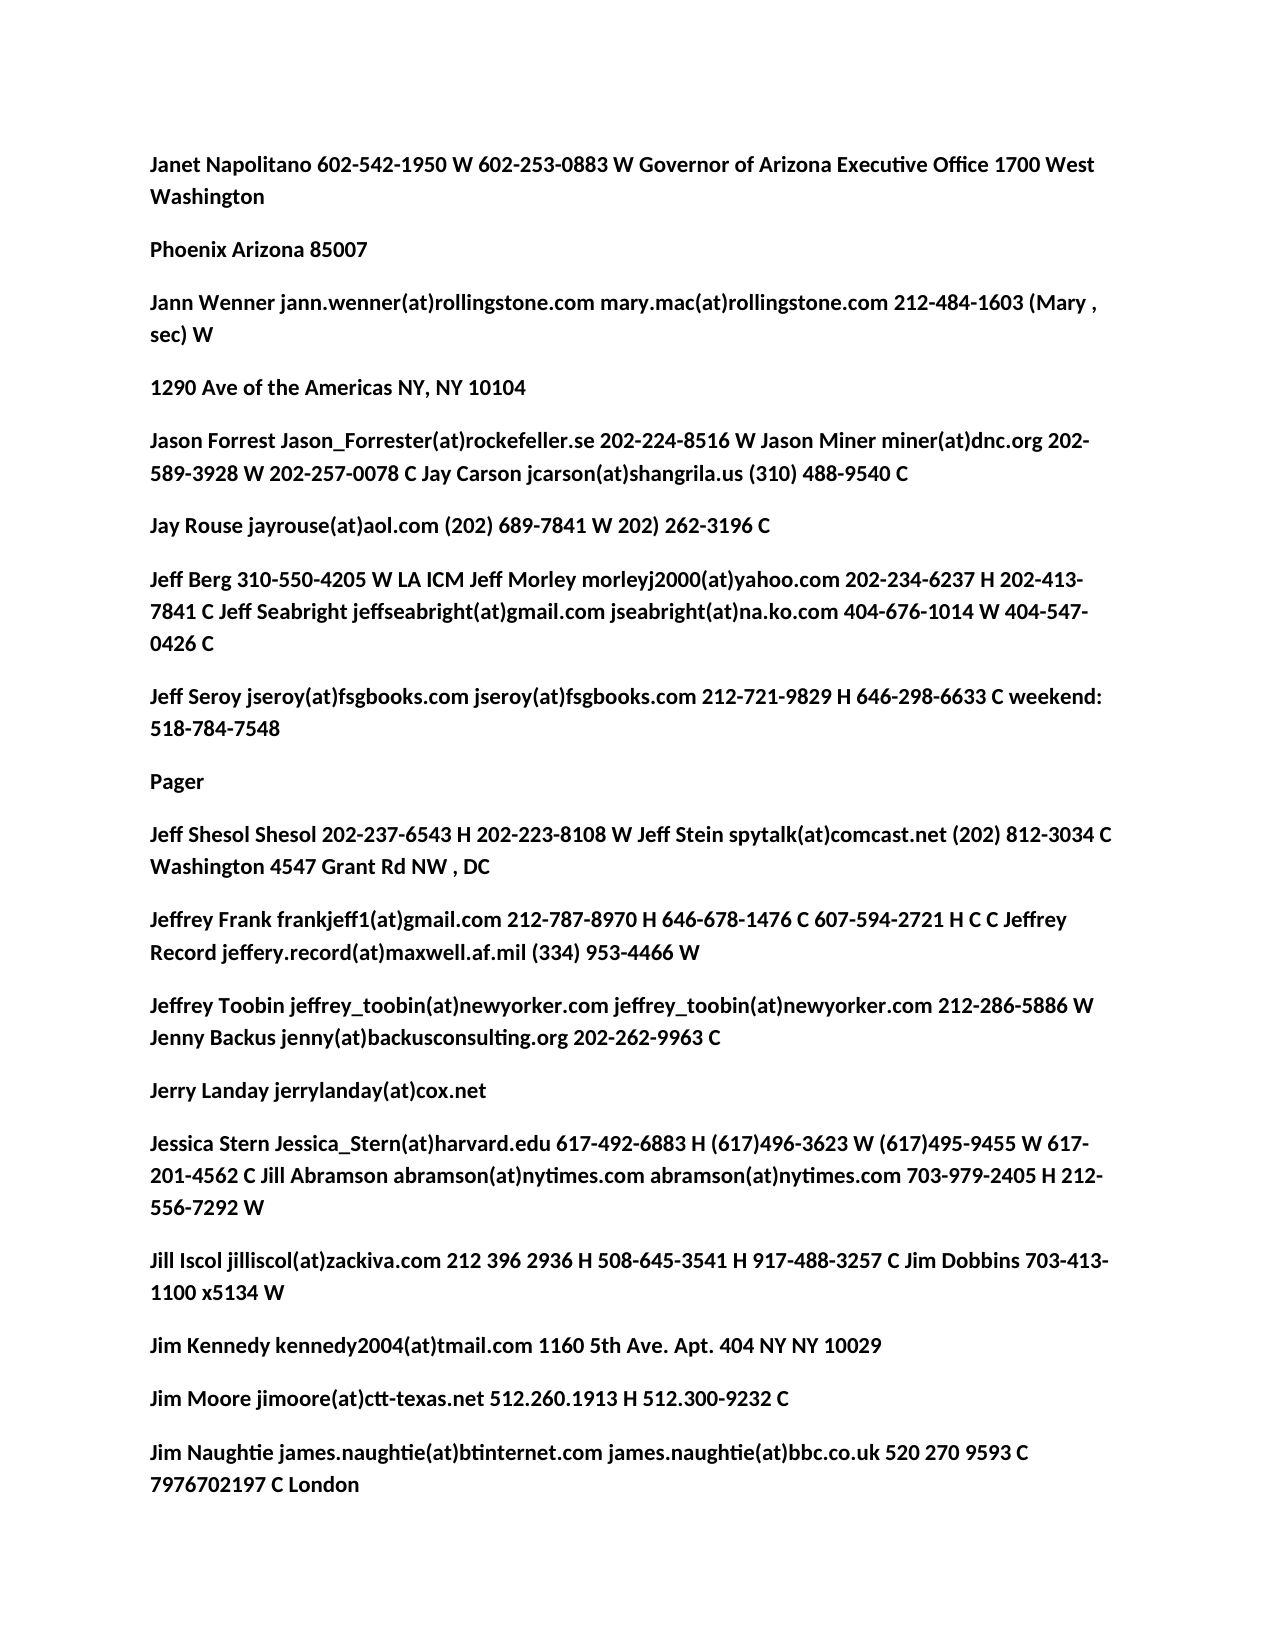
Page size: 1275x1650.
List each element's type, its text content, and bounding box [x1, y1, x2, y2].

text Jason Forrest Jason_Forrester(at)rockefeller.se 202-224-8516 W Jason Miner miner(at)dnc.org 202-589-3928 W 202-257-0078 C Jay Carson jcarson(at)shangrila.us (310) 488-9540 C [150, 426, 1125, 487]
text Jim Naughtie james.naughtie(at)btinternet.com james.naughtie(at)bbc.co.uk 520 270 9593 C 7976702197 C London [150, 1438, 1125, 1498]
text Jim Moore jimoore(at)ctt-texas.net 512.260.1913 H 512.300-9232 C [150, 1384, 1125, 1413]
text Jeffrey Toobin jeffrey_toobin(at)newyorker.com jeffrey_toobin(at)newyorker.com 212-286-5886 W Jenny Backus jenny(at)backusconsulting.org 202-262-9963 C [150, 991, 1125, 1051]
text Jeffrey Frank frankjeff1(at)gmail.com 212-787-8970 H 646-678-1476 C 607-594-2721 H C C Jeffrey Record jeffery.record(at)maxwell.af.mil (334) 953-4466 W [150, 906, 1125, 966]
text Phoenix Arizona 85007 [150, 235, 1125, 263]
text Jill Iscol jilliscol(at)zackiva.com 212 396 2936 H 508-645-3541 H 917-488-3257 C Jim Dobbins 703-413-1100 x5134 W [150, 1246, 1125, 1307]
text Jeff Shesol Shesol 202-237-6543 H 202-223-8108 W Jeff Stein spytalk(at)comcast.net (202) 812-3034 C Washington 4547 Grant Rd NW , DC [150, 820, 1125, 881]
text Jeff Berg 310-550-4205 W LA ICM Jeff Morley morleyj2000(at)yahoo.com 202-234-6237 H 202-413-7841 C Jeff Seabright jeffseabright(at)gmail.com jseabright(at)na.ko.com 404-676-1014 W 404-547-0426 C [150, 565, 1125, 657]
text Jerry Landay jerrylanday(at)cox.net [150, 1076, 1125, 1104]
text Jessica Stern Jessica_Stern(at)harvard.edu 617-492-6883 H (617)496-3623 W (617)495-9455 W 617-201-4562 C Jill Abramson abramson(at)nytimes.com abramson(at)nytimes.com 703-979-2405 H 212-556-7292 W [150, 1129, 1125, 1221]
text Janet Napolitano 602-542-1950 W 602-253-0883 W Governor of Arizona Executive Office 1700 West Washington [150, 150, 1125, 210]
text Pager [150, 767, 1125, 795]
text 1290 Ave of the Americas NY, NY 10104 [150, 373, 1125, 401]
text Jeff Seroy jseroy(at)fsgbooks.com jseroy(at)fsgbooks.com 212-721-9829 H 646-298-6633 C weekend: 518-784-7548 [150, 682, 1125, 742]
text Jim Kennedy kennedy2004(at)tmail.com 1160 5th Ave. Apt. 404 NY NY 10029 [150, 1332, 1125, 1359]
text Jann Wenner jann.wenner(at)rollingstone.com mary.mac(at)rollingstone.com 212-484-1603 (Mary , sec) W [150, 288, 1125, 348]
text Jay Rouse jayrouse(at)aol.com (202) 689-7841 W 202) 262-3196 C [150, 512, 1125, 540]
